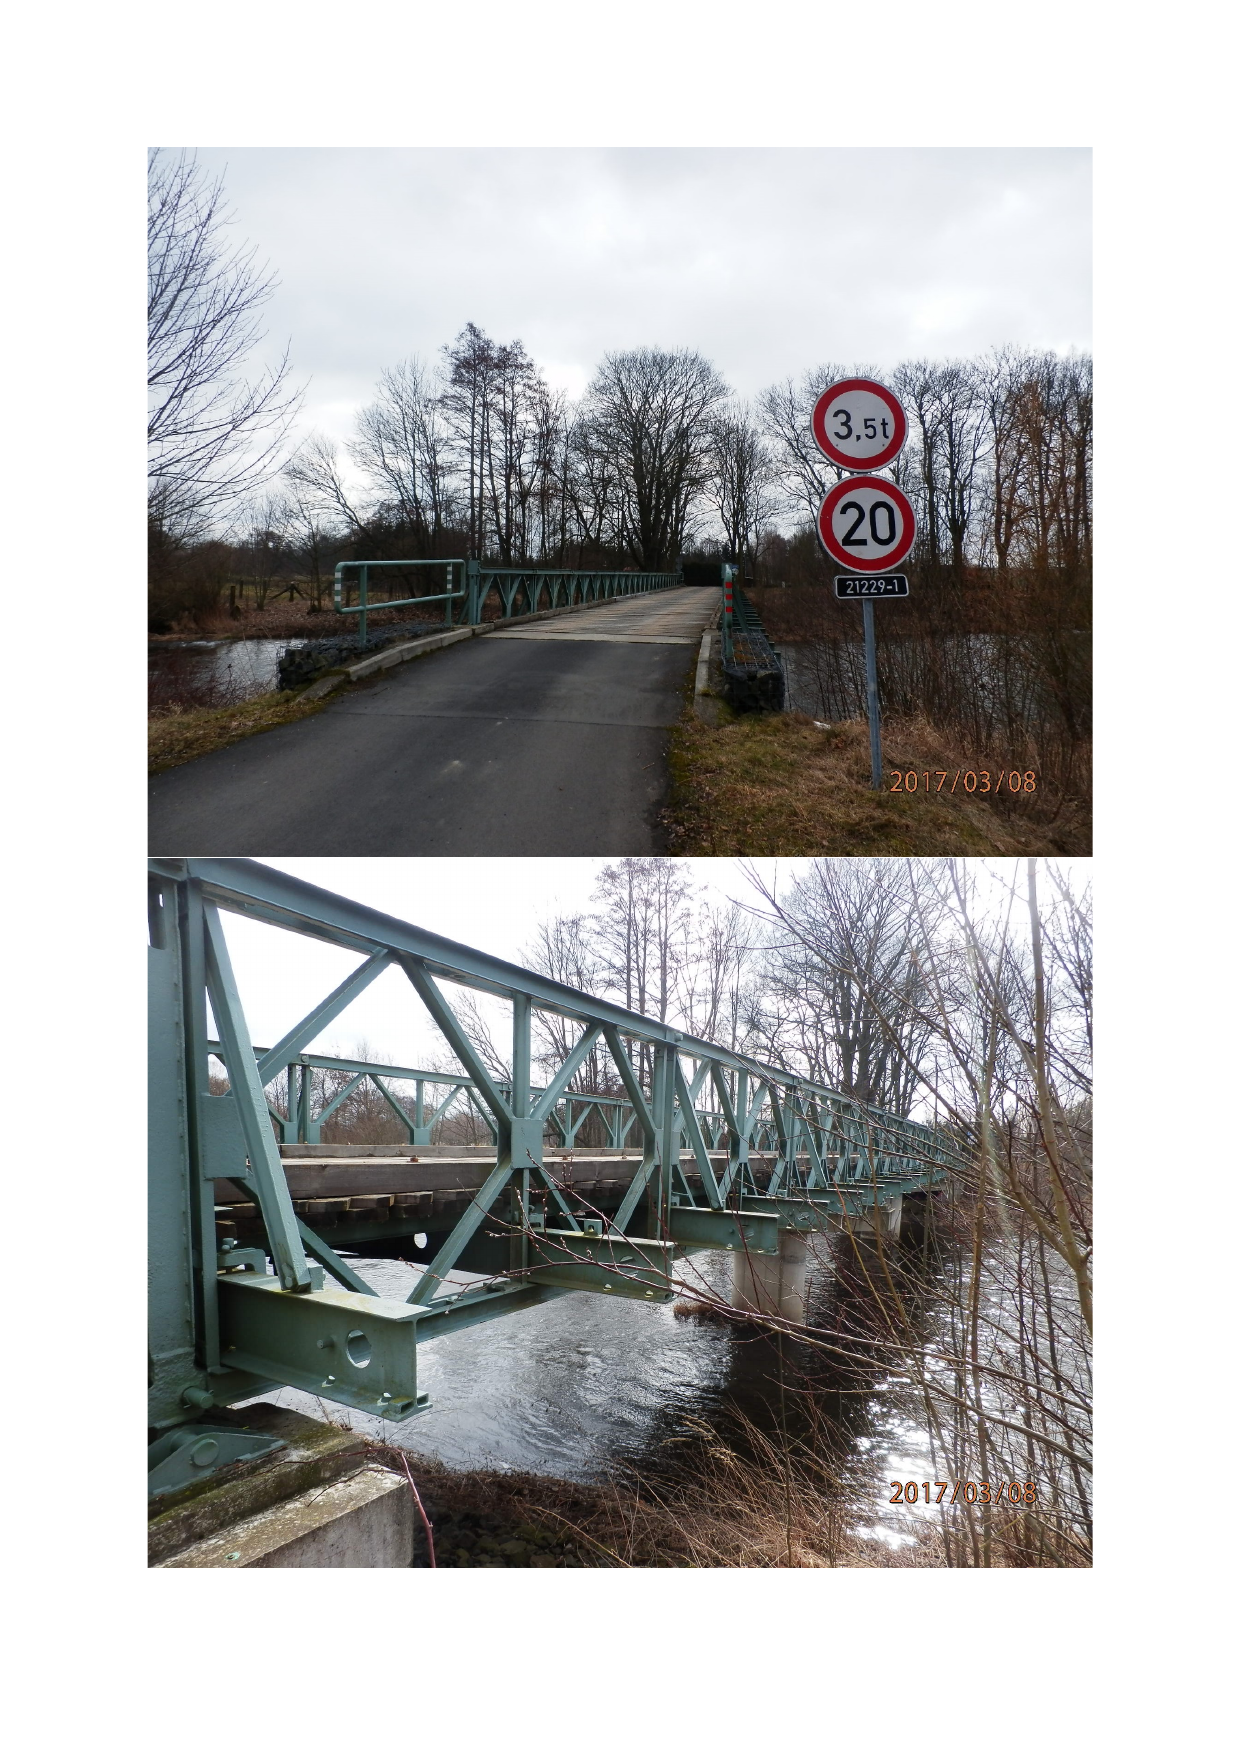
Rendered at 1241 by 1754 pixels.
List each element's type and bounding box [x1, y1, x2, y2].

picture [147, 147, 1093, 857]
picture [147, 858, 1093, 1568]
